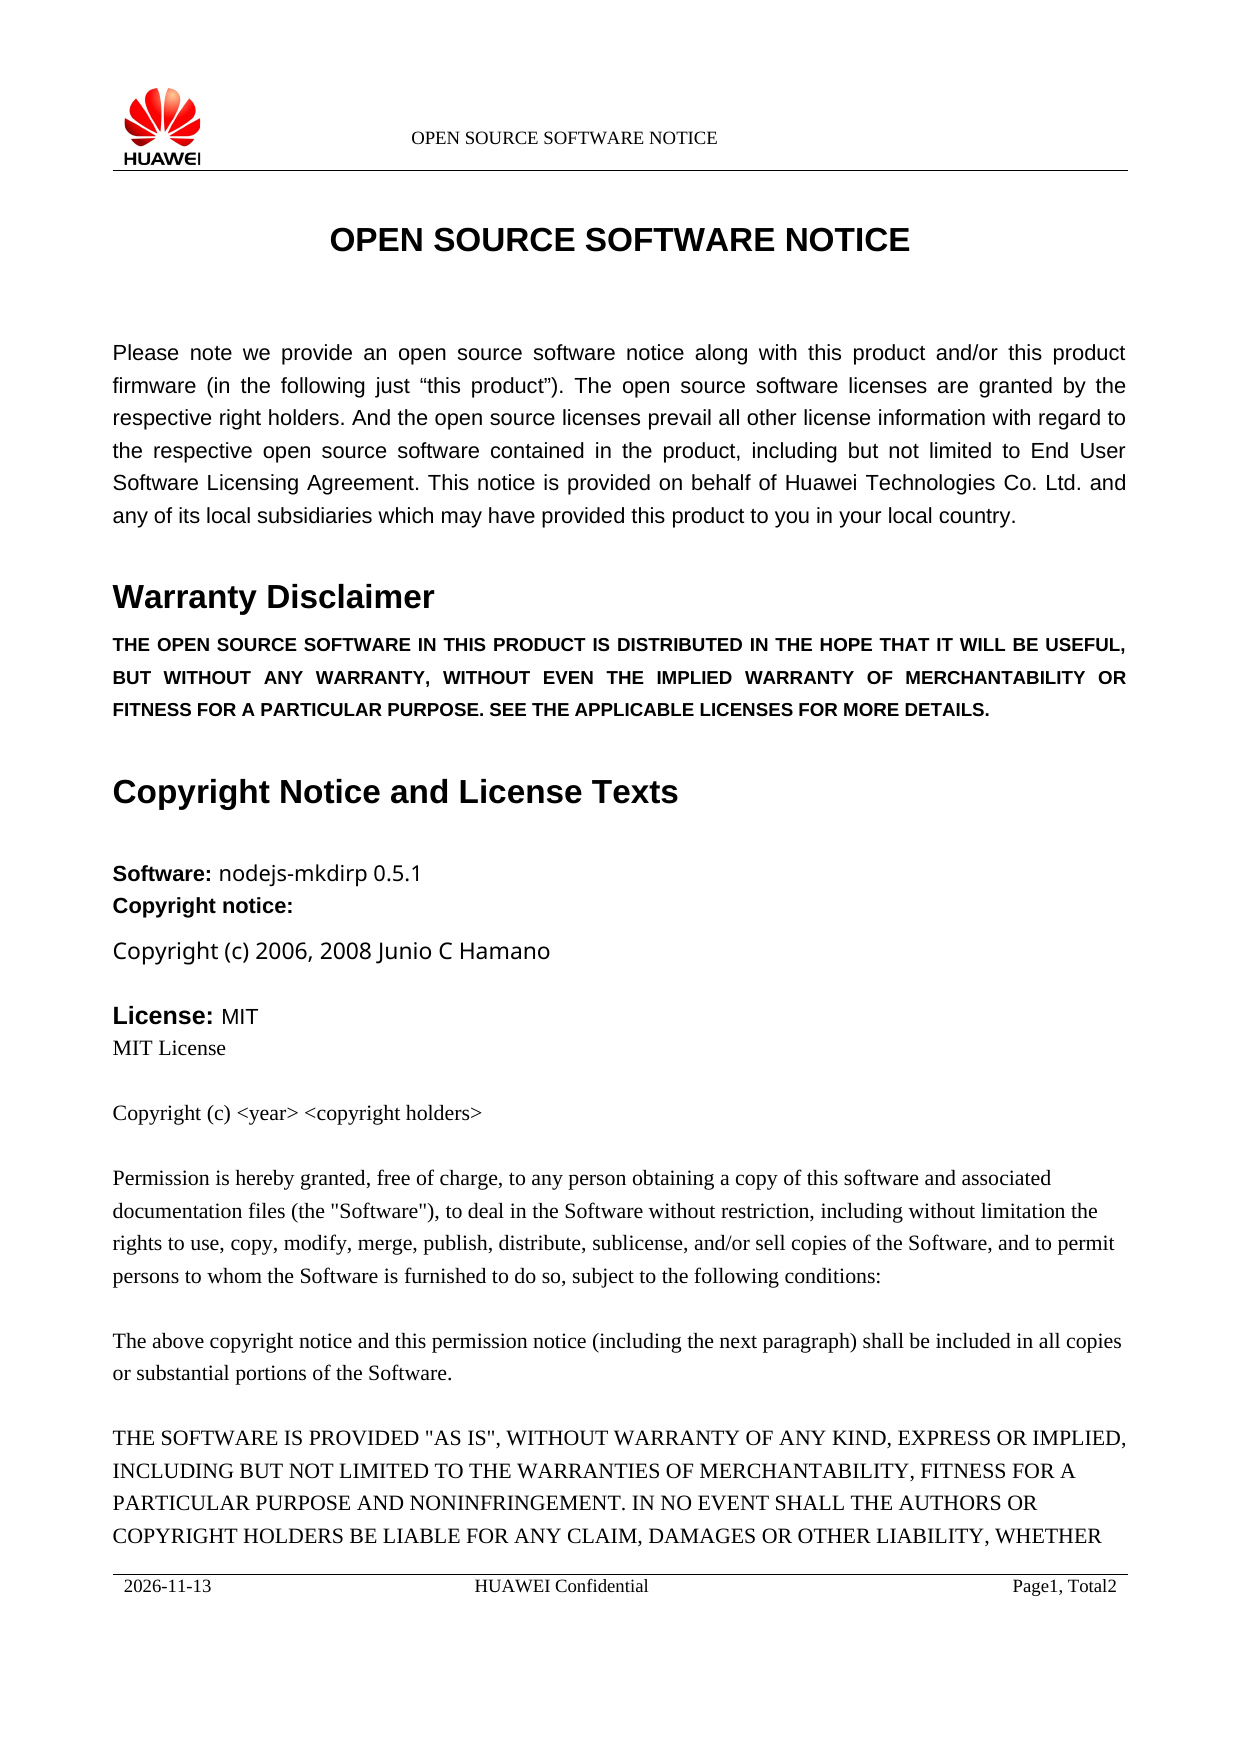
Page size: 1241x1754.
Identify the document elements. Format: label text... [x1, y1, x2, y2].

text License: MIT [112, 999, 1128, 1031]
text Copyright Notice and License Texts [112, 759, 1128, 824]
text Please note we provide an open source software notice along with this product and/or this product firmware (in the following just “this product”). The open source software licenses are granted by the respective right holders. And the open source licenses prevail all other license information with regard to the respective open source software contained in the product, including but not limited to End User Software Licensing Agreement. This notice is provided on behalf of Huawei Technologies Co. Ltd. and any of its local subsidiaries which may have provided this product to you in your local country. [112, 336, 1128, 531]
text OPEN SOURCE SOFTWARE NOTICE [112, 206, 1128, 271]
title Software: nodejs-mkdirp 0.5.1 [112, 856, 1128, 889]
text Copyright notice: [112, 889, 1128, 921]
text Warranty Disclaimer [112, 564, 1128, 629]
text Copyright (c) 2006, 2008 Junio C Hamano [112, 934, 1128, 999]
text The open source software in this product is distributed in the hope that it will be useful, but WITHOUT ANY WARRANTY, without even the implied warranty of MERCHANTABILITY or FITNESS FOR A PARTICULAR PURPOSE. See the applicable licenses for more details. [112, 629, 1128, 726]
picture [124, 88, 201, 165]
